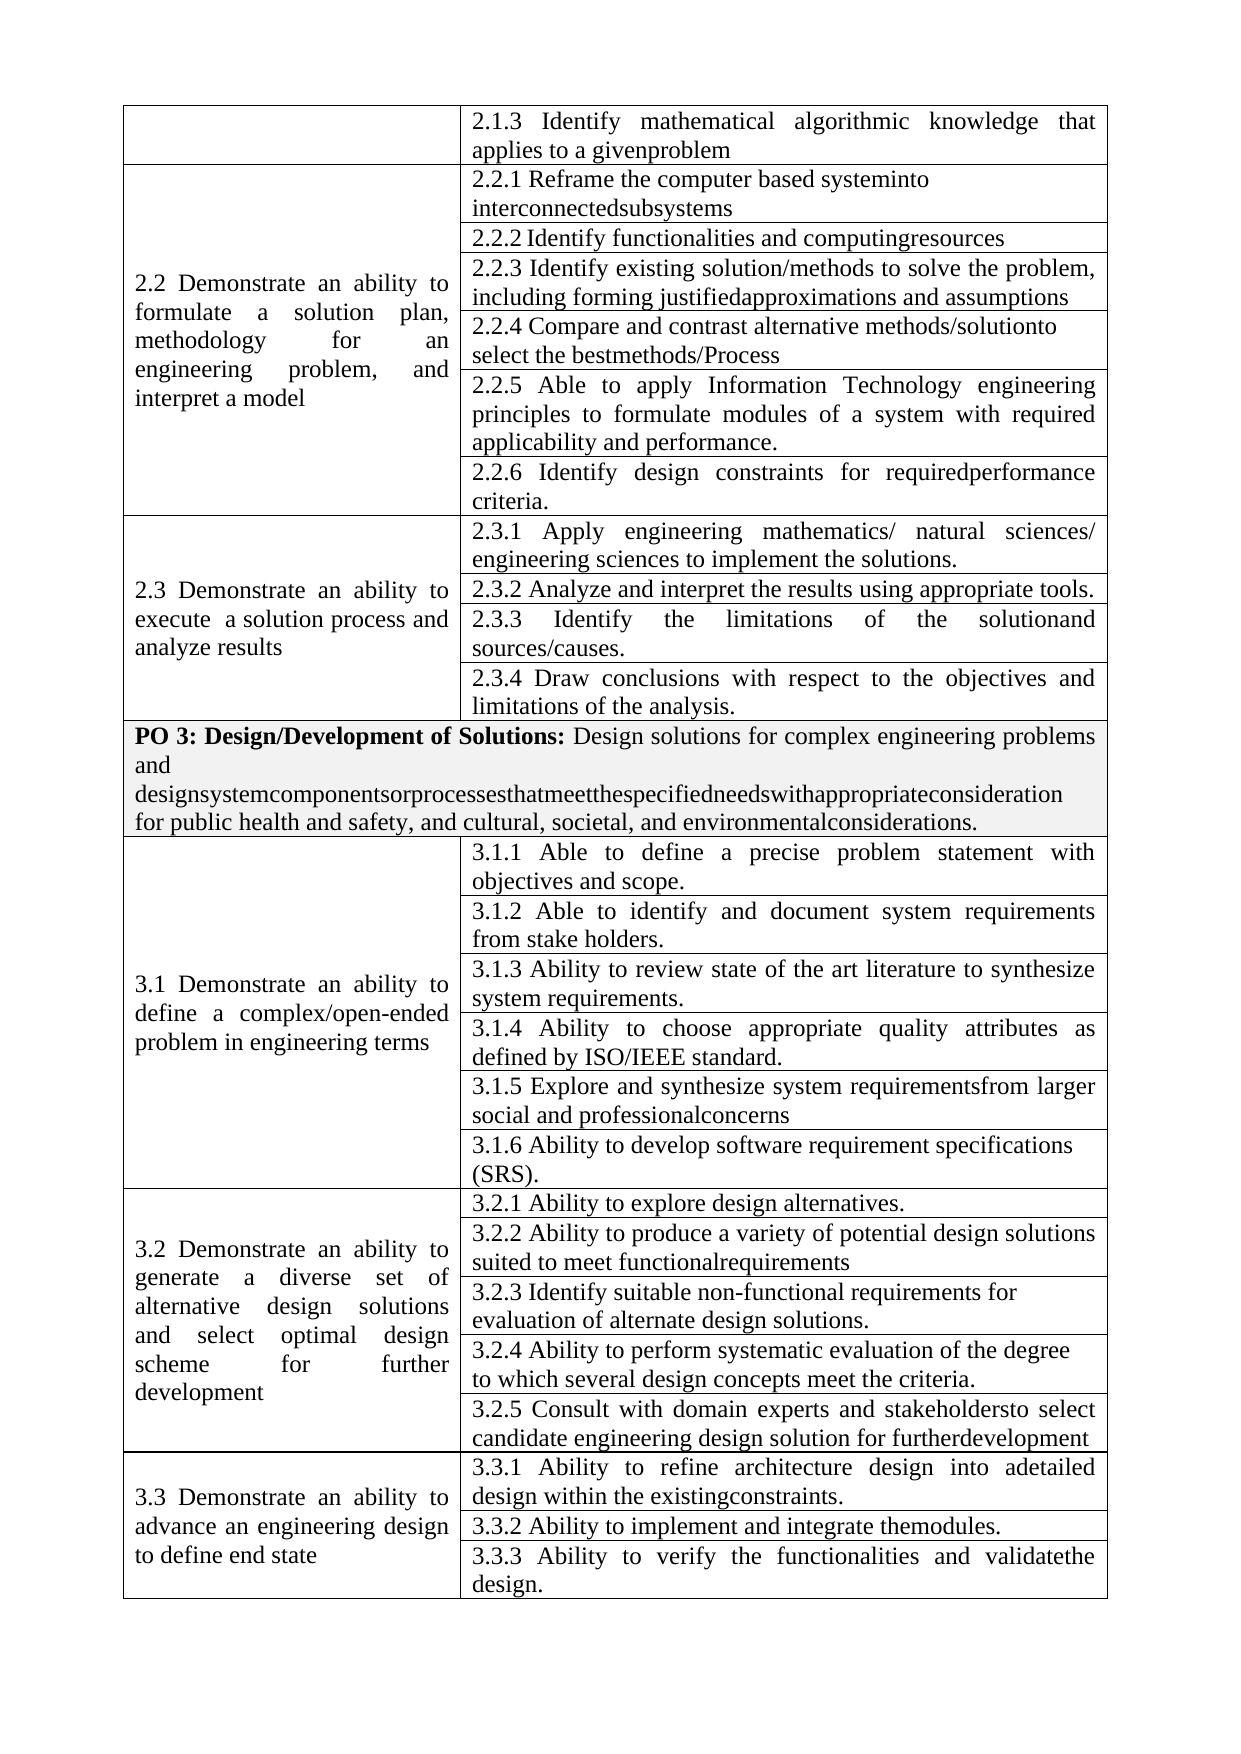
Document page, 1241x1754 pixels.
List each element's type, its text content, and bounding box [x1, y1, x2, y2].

table_cell 3.3 Demonstrate an ability to advance an engineering design to define end state [124, 1453, 460, 1598]
table_cell 3.1.2 Able to identify and document system requirements from stake holders. [461, 896, 1107, 953]
table_cell 2.2.4 Compare and contrast alternative methods/solutionto select the bestmethods/Process [461, 311, 1107, 369]
table_cell 3.3.2 Ability to implement and integrate themodules. [461, 1511, 1107, 1540]
table_cell 3.2.3 Identify suitable non-functional requirements for evaluation of alternate design solutions. [461, 1277, 1107, 1334]
table_cell 2.2.3 Identify existing solution/methods to solve the problem, including forming justifiedapproximations and assumptions [461, 253, 1107, 310]
table_cell 2.2.6 Identify design constraints for requiredperformance criteria. [461, 457, 1107, 515]
table_cell 2.3.4 Draw conclusions with respect to the objectives and limitations of the analysis. [461, 663, 1107, 720]
table_cell Identify functionalities and computingresources [461, 223, 1107, 252]
table_cell 2.3.1 Apply engineering mathematics/ natural sciences/ engineering sciences to implement the solutions. [461, 516, 1107, 573]
table_cell 3.1.6 Ability to develop software requirement specifications (SRS). [461, 1130, 1107, 1187]
table_cell 2.2.5 Able to apply Information Technology engineering principles to formulate modules of a system with required applicability and performance. [461, 370, 1107, 456]
table_cell 3.2 Demonstrate an ability to generate a diverse set of alternative design solutions and select optimal design scheme for further development [124, 1189, 460, 1451]
table_cell 3.1.5 Explore and synthesize system requirementsfrom larger social and professionalconcerns [461, 1071, 1107, 1129]
table_cell 2.2.1 Reframe the computer based systeminto interconnectedsubsystems [461, 165, 1107, 222]
table_cell 2.3.3 Identify the limitations of the solutionand sources/causes. [461, 604, 1107, 662]
table_cell PO 3: Design/Development of Solutions: Design solutions for complex engineering problems and designsystemcomponentsorprocessesthatmeetthespecifiedneedswithappropriateconsideration for public health and safety, and cultural, societal, and environmentalconsiderations. [124, 721, 1107, 836]
table_cell 3.2.2 Ability to produce a variety of potential design solutions suited to meet functionalrequirements [461, 1218, 1107, 1276]
table_cell 3.1.4 Ability to choose appropriate quality attributes as defined by ISO/IEEE standard. [461, 1013, 1107, 1070]
table_cell 3.3.1 Ability to refine architecture design into adetailed design within the existingconstraints. [461, 1453, 1107, 1510]
table_cell 3.2.1 Ability to explore design alternatives. [461, 1189, 1107, 1217]
table_cell 2.3.2 Analyze and interpret the results using appropriate tools. [461, 574, 1107, 603]
table_cell 2.3 Demonstrate an ability to execute a solution process and analyze results [124, 516, 460, 720]
table_cell 3.2.5 Consult with domain experts and stakeholdersto select candidate engineering design solution for furtherdevelopment [461, 1394, 1107, 1451]
table_cell 3.2.4 Ability to perform systematic evaluation of the degree to which several design concepts meet the criteria. [461, 1335, 1107, 1393]
table_cell 2.1.3 Identify mathematical algorithmic knowledge that applies to a givenproblem [461, 106, 1107, 163]
table_cell 3.1.1 Able to define a precise problem statement with objectives and scope. [461, 837, 1107, 895]
table_cell 2.2 Demonstrate an ability to formulate a solution plan, methodology for an engineering problem, and interpret a model [124, 165, 460, 515]
table_cell 3.1.3 Ability to review state of the art literature to synthesize system requirements. [461, 954, 1107, 1012]
table_cell 3.3.3 Ability to verify the functionalities and validatethe design. [461, 1541, 1107, 1598]
table_cell 3.1 Demonstrate an ability to define a complex/open-ended problem in engineering terms [124, 837, 460, 1187]
